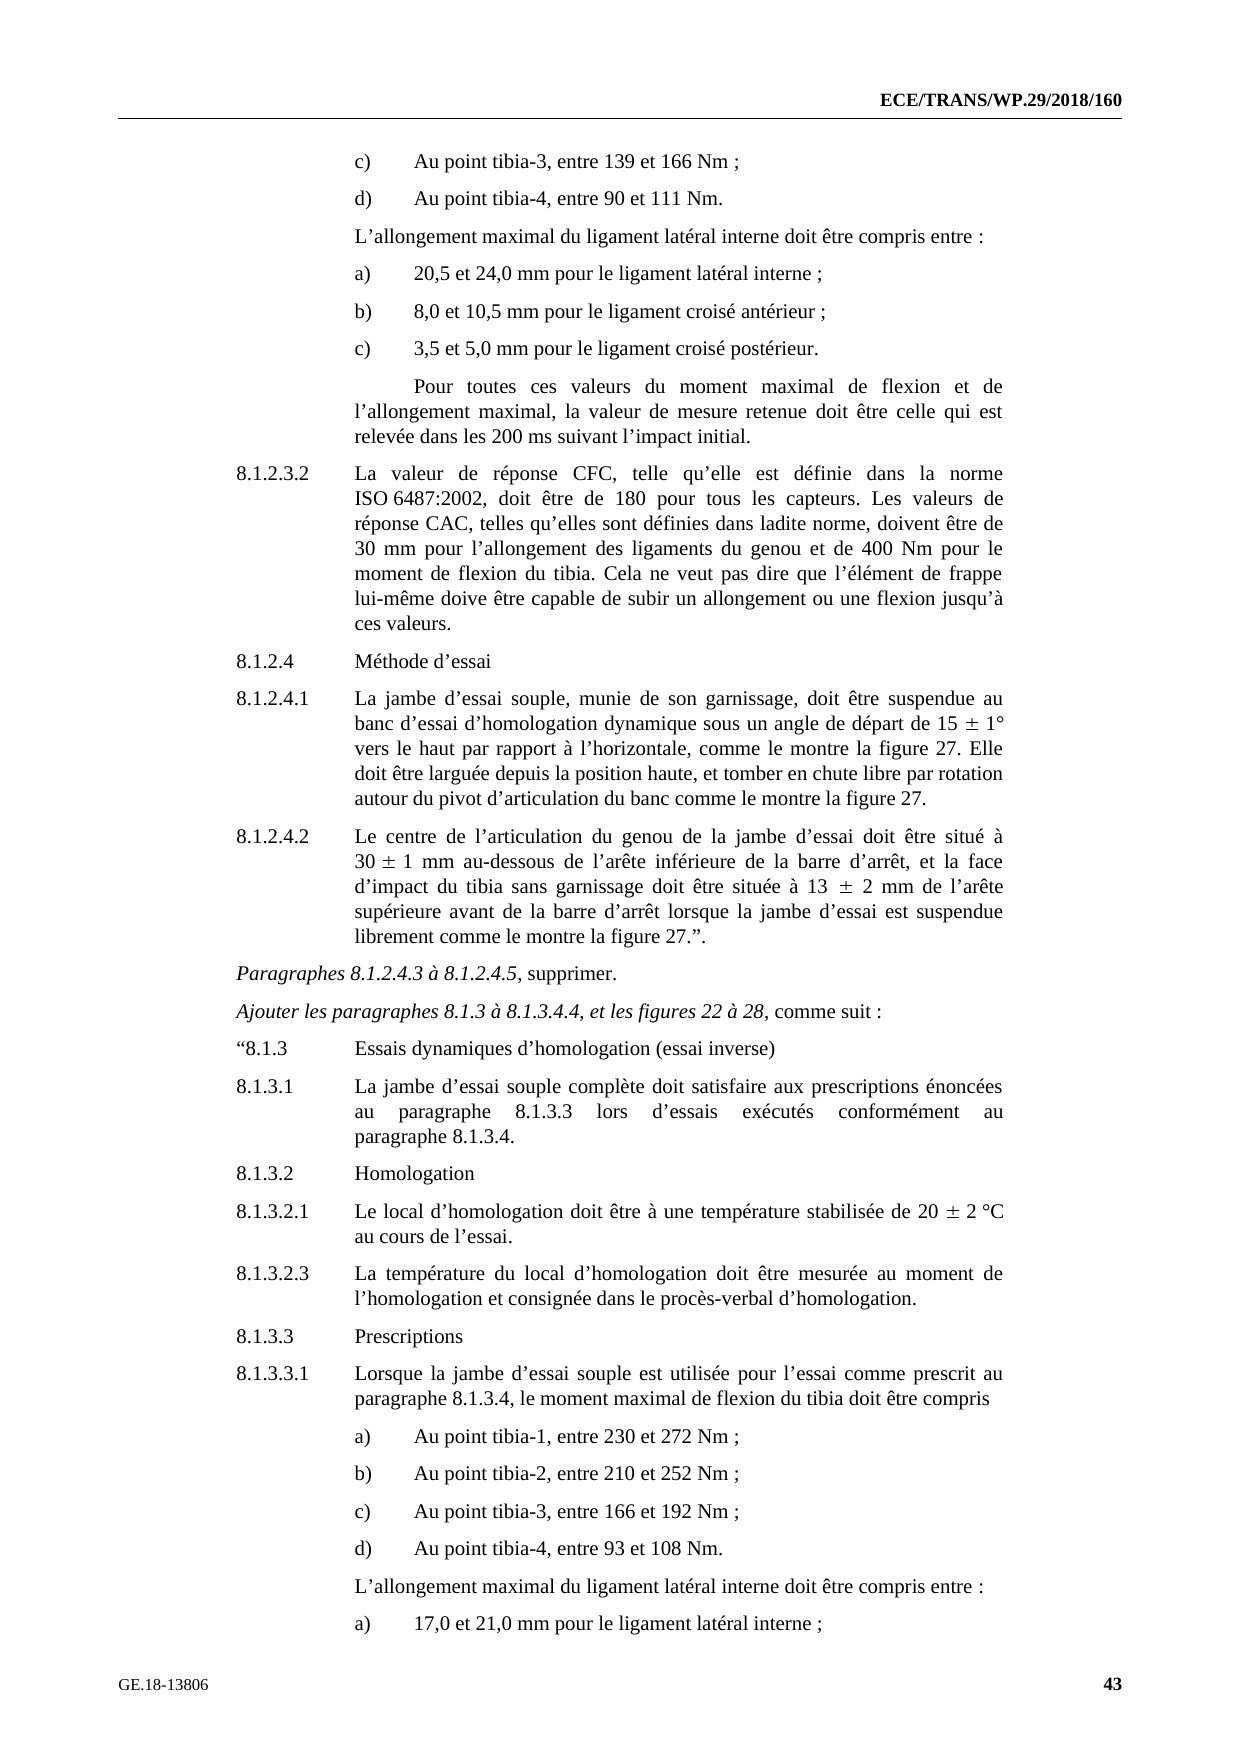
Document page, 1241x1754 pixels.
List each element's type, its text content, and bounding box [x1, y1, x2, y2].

text a) 20,5 et 24,0 mm pour le ligament latéral interne ; [354, 260, 1004, 285]
text d) Au point tibia-4, entre 93 et 108 Nm. [354, 1535, 1004, 1560]
text “8.1.3 Essais dynamiques d’homologation (essai inverse) [236, 1035, 1004, 1060]
text a) 17,0 et 21,0 mm pour le ligament latéral interne ; [354, 1610, 1004, 1635]
text a) Au point tibia-1, entre 230 et 272 Nm ; [354, 1423, 1004, 1448]
text c) Au point tibia-3, entre 139 et 166 Nm ; [354, 148, 1004, 173]
text Pour toutes ces valeurs du moment maximal de flexion et de l’allongement maximal, la valeur de mesure retenue doit être celle qui est relevée dans les 200 ms suivant l’impact initial. [354, 373, 1004, 448]
text 8.1.3.2.1 Le local d’homologation doit être à une température stabilisée de 20 2 °C au cours de l’essai. [236, 1198, 1004, 1248]
text 8.1.3.1 La jambe d’essai souple complète doit satisfaire aux prescriptions énoncées au paragraphe 8.1.3.3 lors d’essais exécutés conformément au paragraphe 8.1.3.4. [236, 1073, 1004, 1148]
text 8.1.2.4.2 Le centre de l’articulation du genou de la jambe d’essai doit être situé à 30 1 mm au-dessous de l’arête inférieure de la barre d’arrêt, et la face d’impact du tibia sans garnissage doit être située à 13 2 mm de l’arête supérieure avant de la barre d’arrêt lorsque la jambe d’essai est suspendue librement comme le montre la figure 27.”. [236, 823, 1004, 948]
text Ajouter les paragraphes 8.1.3 à 8.1.3.4.4, et les figures 22 à 28, comme suit : [236, 998, 1004, 1023]
text 8.1.2.4.1 La jambe d’essai souple, munie de son garnissage, doit être suspendue au banc d’essai d’homologation dynamique sous un angle de départ de 15 1° vers le haut par rapport à l’horizontale, comme le montre la figure 27. Elle doit être larguée depuis la position haute, et tomber en chute libre par rotation autour du pivot d’articulation du banc comme le montre la figure 27. [236, 685, 1004, 810]
text Paragraphes 8.1.2.4.3 à 8.1.2.4.5, supprimer. [236, 960, 1004, 985]
text 8.1.2.3.2 La valeur de réponse CFC, telle qu’elle est définie dans la norme ISO 6487:2002, doit être de 180 pour tous les capteurs. Les valeurs de réponse CAC, telles qu’elles sont définies dans ladite norme, doivent être de 30 mm pour l’allongement des ligaments du genou et de 400 Nm pour le moment de flexion du tibia. Cela ne veut pas dire que l’élément de frappe lui-même doive être capable de subir un allongement ou une flexion jusqu’à ces valeurs. [236, 460, 1004, 635]
text b) Au point tibia-2, entre 210 et 252 Nm ; [354, 1460, 1004, 1485]
text 8.1.3.3 Prescriptions [236, 1323, 1004, 1348]
text L’allongement maximal du ligament latéral interne doit être compris entre : [354, 223, 1004, 248]
text b) 8,0 et 10,5 mm pour le ligament croisé antérieur ; [354, 298, 1004, 323]
text 8.1.3.2.3 La température du local d’homologation doit être mesurée au moment de l’homologation et consignée dans le procès-verbal d’homologation. [236, 1260, 1004, 1310]
text c) Au point tibia-3, entre 166 et 192 Nm ; [354, 1498, 1004, 1523]
text L’allongement maximal du ligament latéral interne doit être compris entre : [354, 1573, 1004, 1598]
text 8.1.2.4 Méthode d’essai [236, 648, 1004, 673]
text 8.1.3.3.1 Lorsque la jambe d’essai souple est utilisée pour l’essai comme prescrit au paragraphe 8.1.3.4, le moment maximal de flexion du tibia doit être compris [236, 1360, 1004, 1410]
text c) 3,5 et 5,0 mm pour le ligament croisé postérieur. [354, 335, 1004, 360]
text 8.1.3.2 Homologation [236, 1160, 1004, 1185]
text d) Au point tibia-4, entre 90 et 111 Nm. [354, 185, 1004, 210]
